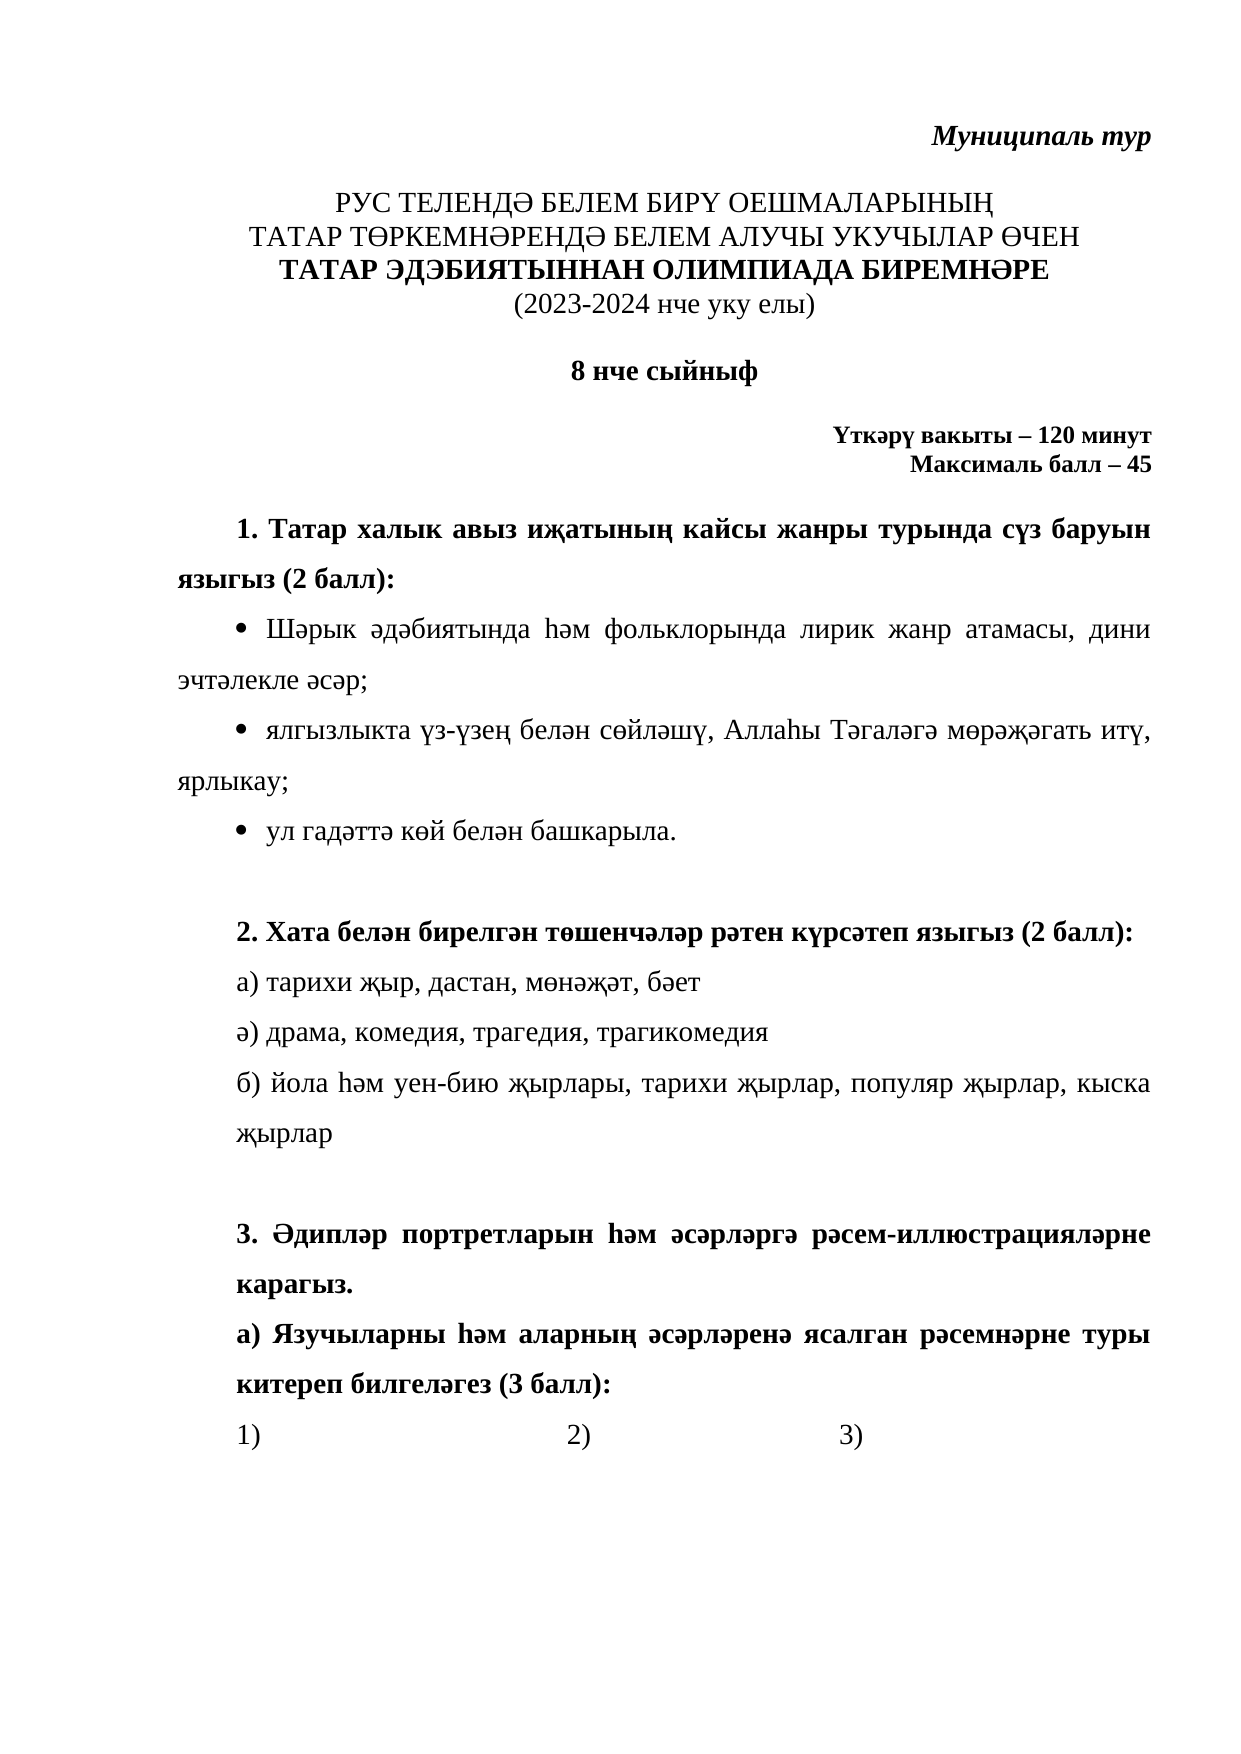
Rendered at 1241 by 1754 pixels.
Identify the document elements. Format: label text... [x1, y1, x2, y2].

list 3. Әдипләр портретларын һәм әсәрләргә рәсем-иллюстрацияләрне карагыз. [236, 1216, 1152, 1299]
list Шәрык әдәбиятында һәм фольклорында лирик жанр атамасы, дини эчтәлекле әсәр; [177, 612, 1152, 696]
list ә) драма, комедия, трагедия, трагикомедия [236, 1014, 1152, 1048]
list 1) 2) 3) [236, 1417, 1152, 1451]
text 8 нче сыйныф [177, 353, 1152, 386]
text Максималь балл – 45 [177, 449, 1152, 477]
text Муниципаль тур [177, 118, 1152, 152]
list 2. Хата белән бирелгән төшенчәләр рәтен күрсәтеп языгыз (2 балл): [236, 914, 1152, 947]
list а) Язучыларны һәм аларның әсәрләренә ясалган рәсемнәрне туры китереп билгеләгез (3 балл): [236, 1316, 1152, 1400]
text РУС ТЕЛЕНДӘ БЕЛЕМ БИРҮ ОЕШМАЛАРЫНЫҢ [177, 185, 1152, 219]
list ялгызлыкта үз-үзең белән сөйләшү, Аллаһы Тәгаләгә мөрәҗәгать итү, ярлыкау; [177, 712, 1152, 796]
text ТАТАР ТӨРКЕМНӘРЕНДӘ БЕЛЕМ АЛУЧЫ УКУЧЫЛАР ӨЧЕН [177, 219, 1152, 252]
text Үткәрү вакыты – 120 минут [177, 420, 1152, 449]
list а) тарихи җыр, дастан, мөнәҗәт, бәет [236, 964, 1152, 998]
text 1. Татар халык авыз иҗатының кайсы жанры турында сүз баруын языгыз (2 балл): [177, 511, 1152, 595]
text (2023-2024 нче уку елы) [177, 286, 1152, 319]
text ТАТАР ЭДЭБИЯТЫННАН ОЛИМПИАДА БИРЕМНӘРЕ [177, 252, 1152, 286]
list ул гадәттә көй белән башкарыла. [177, 813, 1152, 847]
list б) йола һәм уен-бию җырлары, тарихи җырлар, популяр җырлар, кыска җырлар [236, 1065, 1152, 1149]
